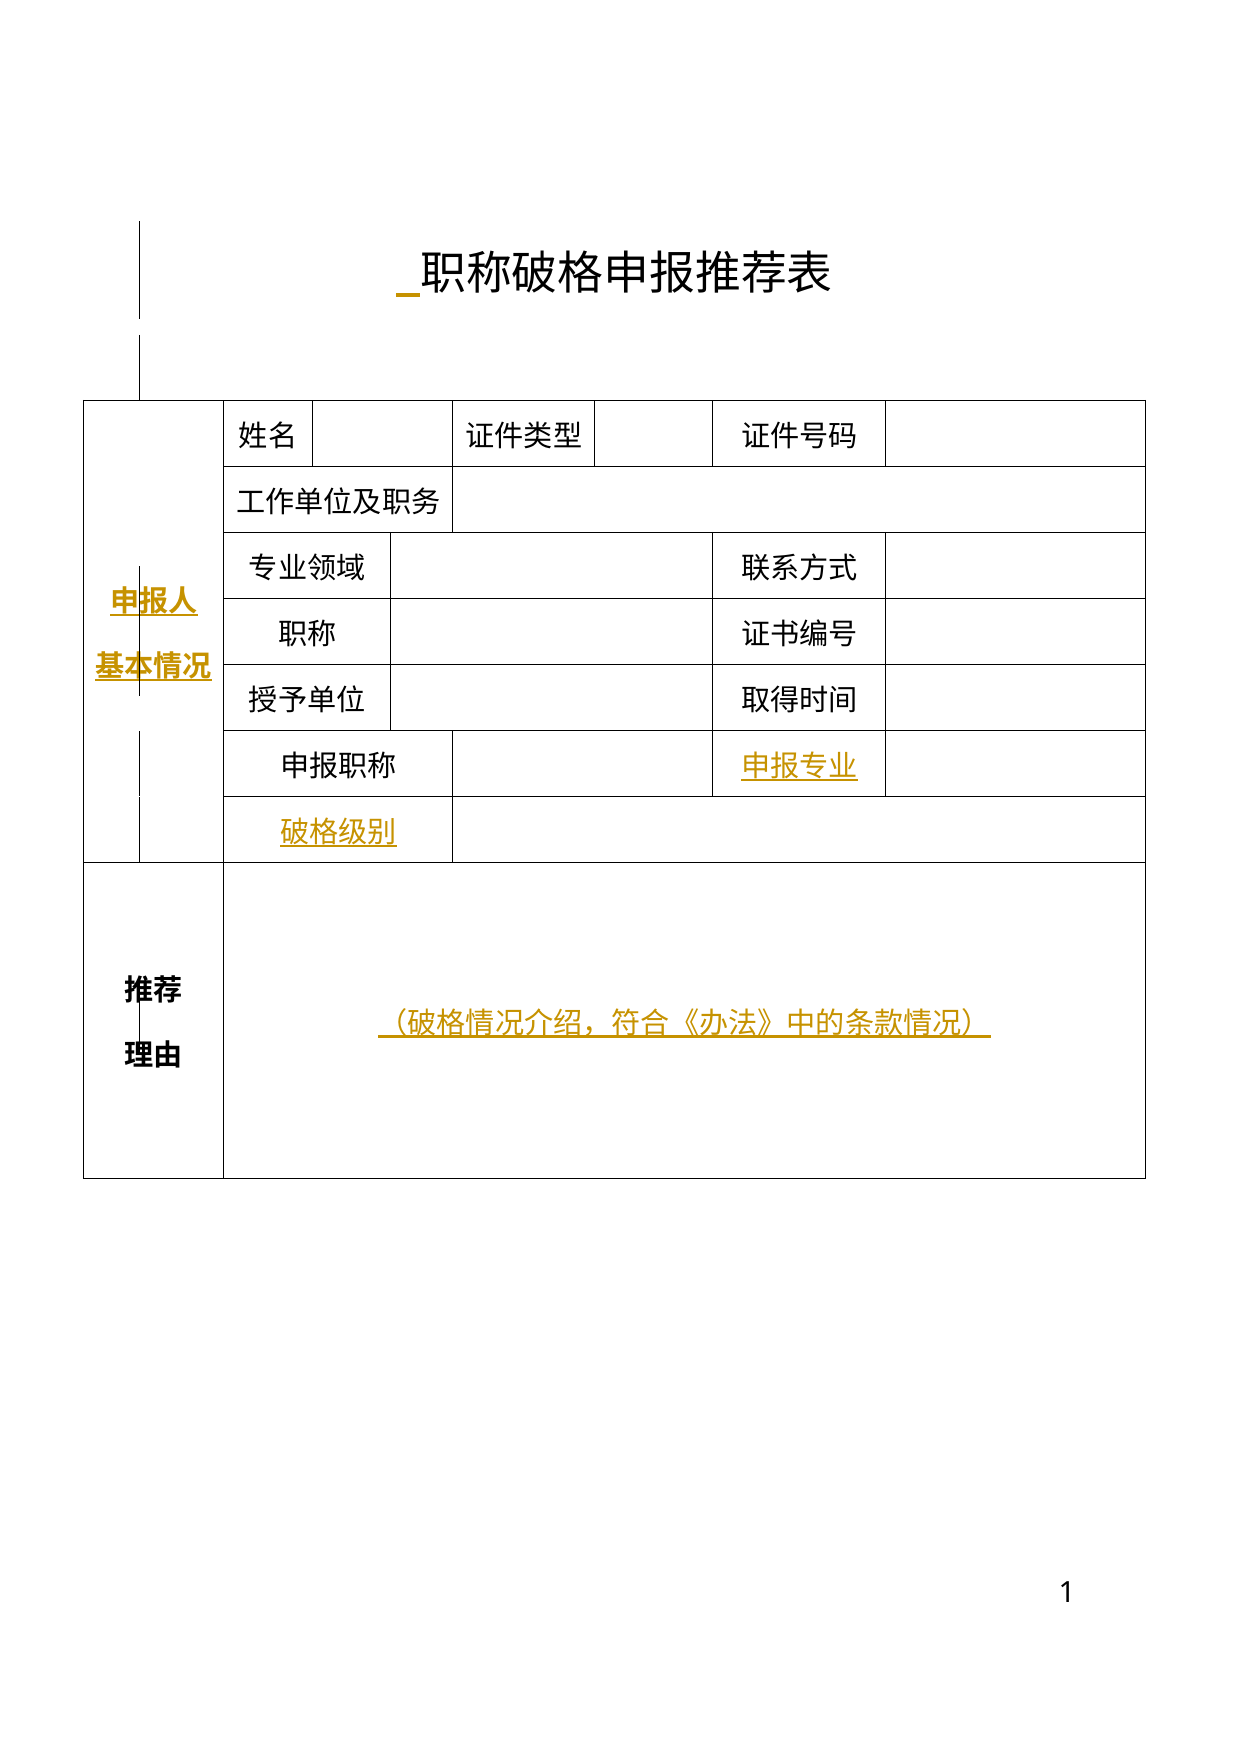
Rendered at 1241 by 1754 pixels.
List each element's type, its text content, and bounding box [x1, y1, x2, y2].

table_cell [391, 599, 712, 664]
table_header [886, 401, 1145, 466]
table_cell [453, 467, 1145, 532]
table_cell [453, 731, 712, 796]
table_cell [713, 731, 885, 796]
table_header 姓名 [224, 401, 312, 466]
table_cell [224, 863, 1145, 1178]
table_cell 专业领域 [224, 533, 390, 598]
table_cell 职称 [224, 599, 390, 664]
table_cell [391, 533, 712, 598]
table_cell [886, 731, 1145, 796]
text 职称破格申报推荐表 [153, 221, 1075, 318]
table_cell [453, 797, 1145, 862]
table_cell 证书编号 [713, 599, 885, 664]
table_cell 取得时间 [713, 665, 885, 730]
table_cell [886, 665, 1145, 730]
table_cell 推荐 理由 [84, 863, 223, 1178]
table_header [313, 401, 452, 466]
table_cell 工作单位及职务 [224, 467, 452, 532]
table_header [595, 401, 712, 466]
table_header 证件类型 [453, 401, 594, 466]
table_cell [886, 533, 1145, 598]
table_cell 联系方式 [713, 533, 885, 598]
table_header 证件号码 [713, 401, 885, 466]
table_cell [224, 797, 452, 862]
table_cell 申报职称 [224, 731, 452, 796]
table_cell [886, 599, 1145, 664]
table_cell [391, 665, 712, 730]
table_header [84, 401, 223, 862]
table_cell 授予单位 [224, 665, 390, 730]
